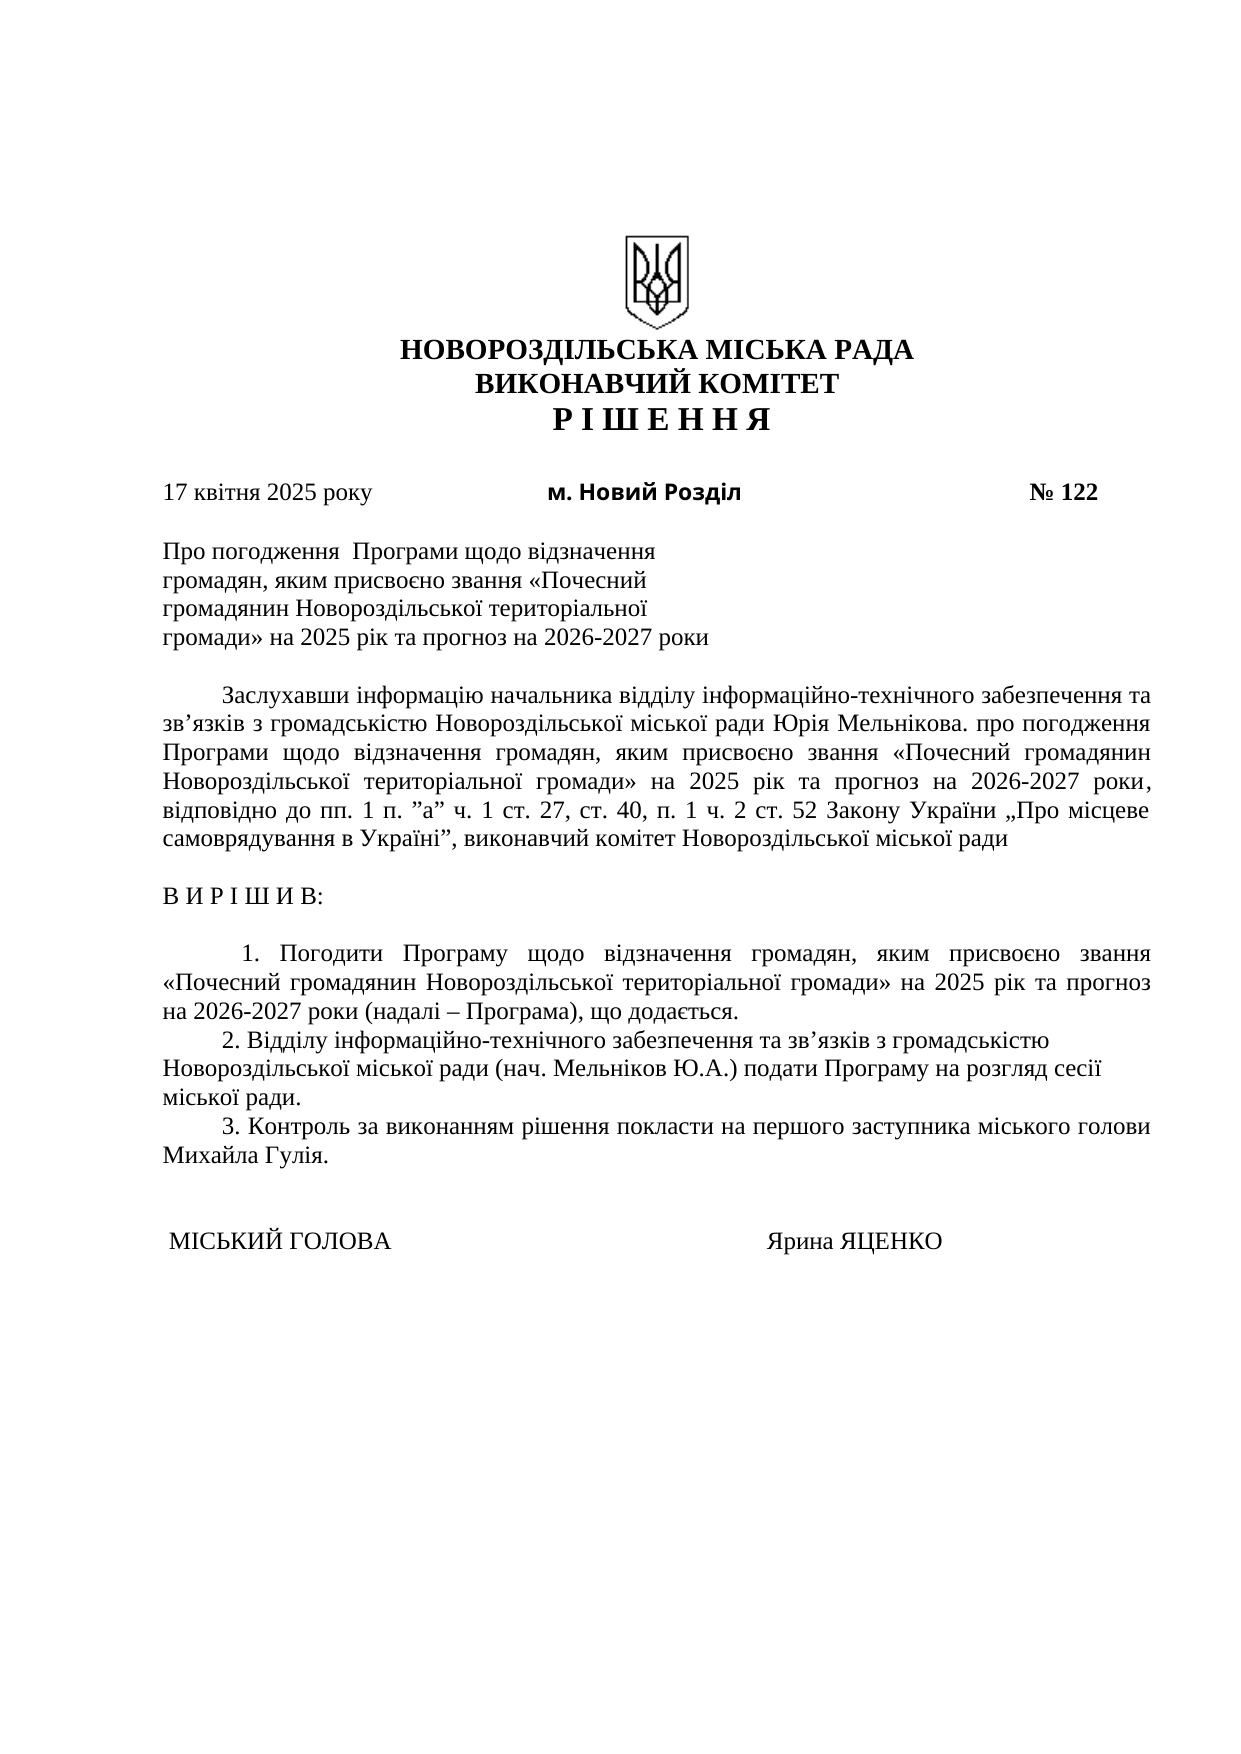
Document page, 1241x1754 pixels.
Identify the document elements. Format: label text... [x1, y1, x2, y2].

picture [563, 233, 752, 333]
text МІСЬКИЙ ГОЛОВА Ярина ЯЦЕНКО [162, 1226, 1152, 1255]
text Заслухавши інформацію начальника відділу інформаційно-технічного забезпечення та зв’язків з громадськістю Новороздільської міської ради Юрія Мельнікова. про погодження Програми щодо відзначення громадян, яким присвоєно звання «Почесний громадянин Новороздільської територіальної громади» на 2025 рік та прогноз на 2026-2027 роки, відповідно до пп. 1 п. ”а” ч. 1 ст. 27, ст. 40, п. 1 ч. 2 ст. 52 Закону України „Про місцеве самоврядування в Україні”, виконавчий комітет Новороздільської міської ради [162, 680, 1152, 852]
text ВИКОНАВЧИЙ КОМІТЕТ [162, 366, 1152, 399]
text 17 квітня 2025 року м. Новий Розділ № 122 [162, 476, 1152, 507]
text Р І Ш Е Н Н Я [162, 399, 1152, 438]
text Про погодження Програми щодо відзначення [162, 536, 1152, 565]
text громадян, яким присвоєно звання «Почесний [162, 565, 1152, 593]
text громадянин Новороздільської територіальної [162, 593, 1152, 622]
text громади» на 2025 рік та прогноз на 2026-2027 роки [162, 622, 1152, 651]
text 3. Контроль за виконанням рішення покласти на першого заступника міського голови Михайла Гулія. [162, 1111, 1152, 1168]
text 2. Відділу інформаційно-технічного забезпечення та зв’язків з громадськістю Новороздільської міської ради (нач. Мельніков Ю.А.) подати Програму на розгляд сесії міської ради. [162, 1025, 1152, 1111]
text НОВОРОЗДІЛЬСЬКА МІСЬКА РАДА [162, 332, 1152, 366]
text В И Р І Ш И В: [162, 881, 1152, 910]
text 1. Погодити Програму щодо відзначення громадян, яким присвоєно звання «Почесний громадянин Новороздільської територіальної громади» на 2025 рік та прогноз на 2026-2027 роки (надалі – Програма), що додається. [162, 938, 1152, 1025]
